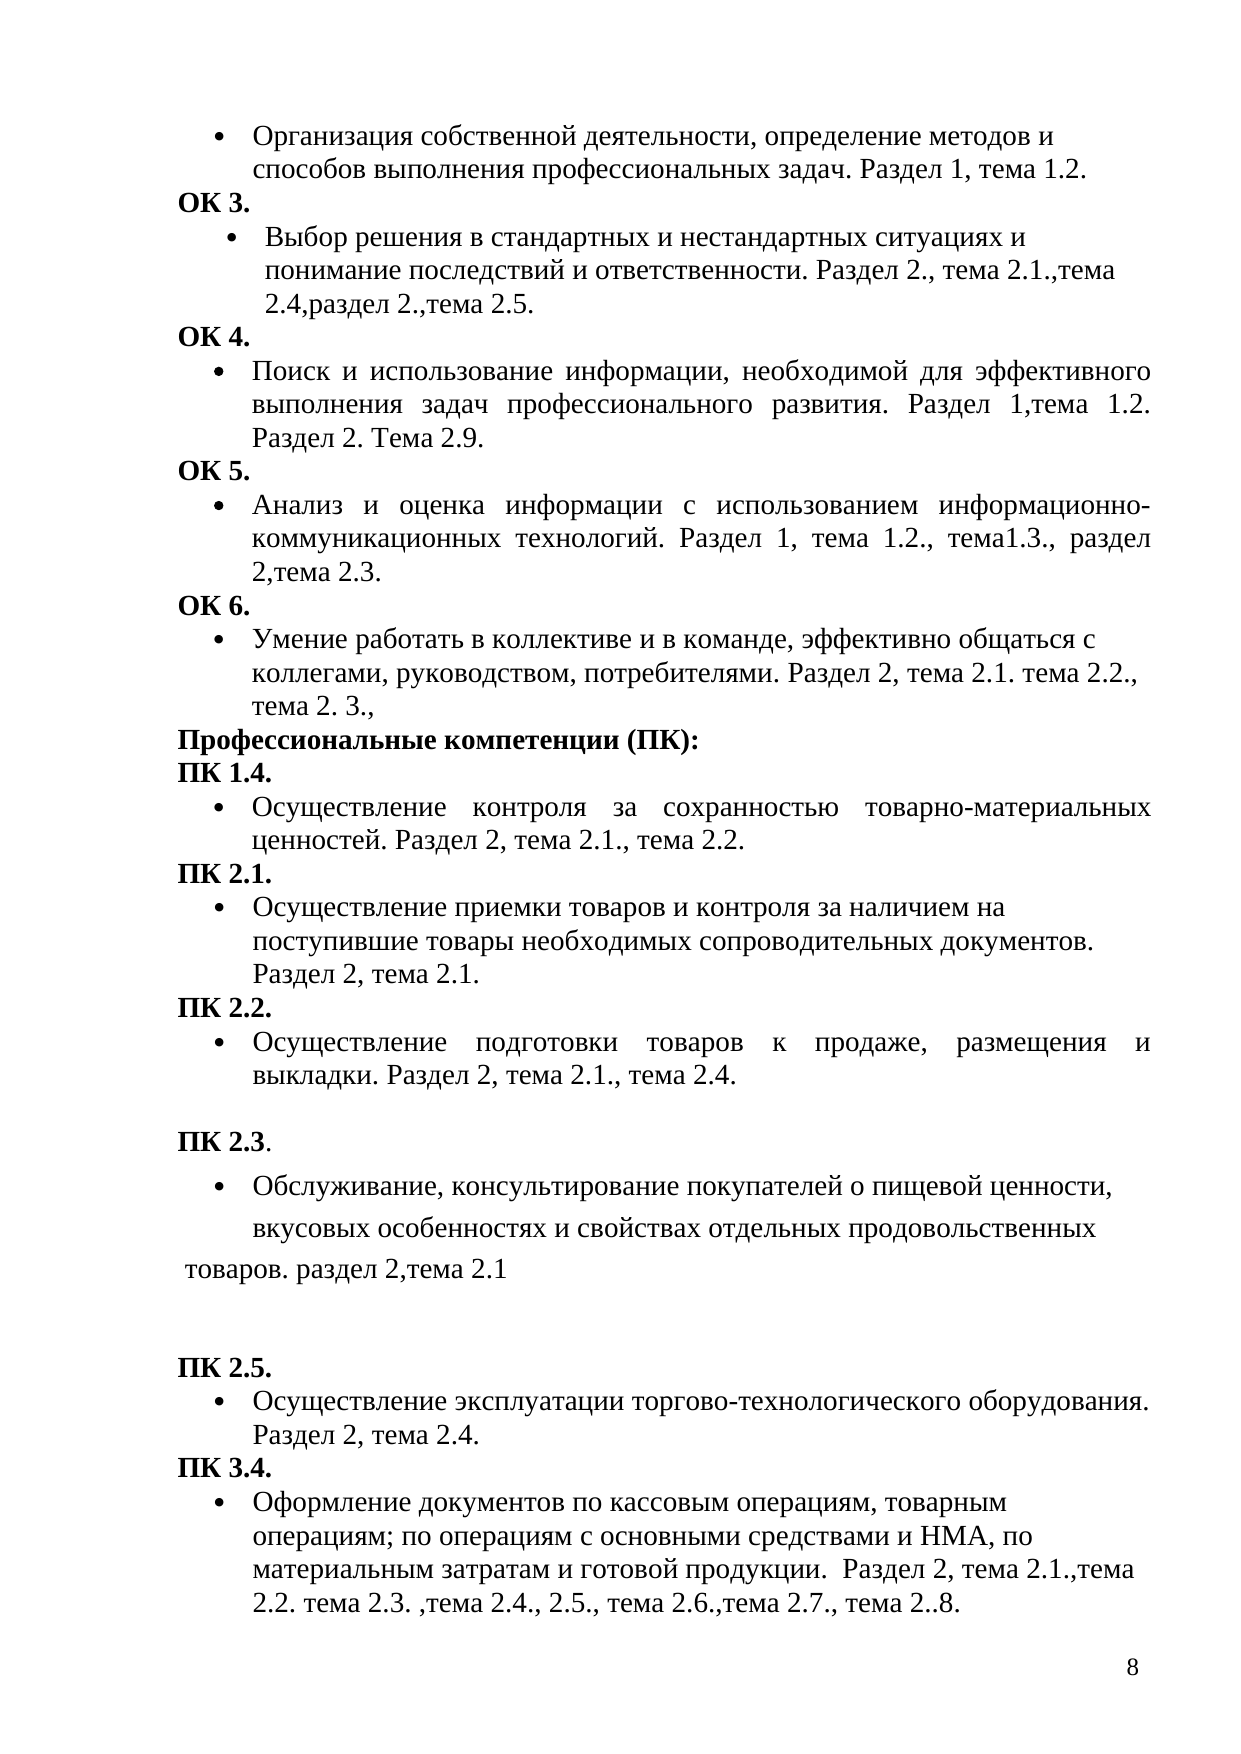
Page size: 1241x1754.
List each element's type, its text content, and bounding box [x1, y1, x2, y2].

text ПК 2.2. [177, 990, 1152, 1024]
text товаров. раздел 2,тема 2.1 [177, 1262, 1152, 1283]
text ОК 5. [177, 453, 1152, 487]
list Осуществление контроля за сохранностью товарно-материальных ценностей. Раздел 2, тема 2.1., тема 2.2. [214, 789, 1152, 856]
text ПК 2.3. [177, 1124, 1152, 1158]
text Профессиональные компетенции (ПК): [177, 722, 1152, 755]
list Осуществление подготовки товаров к продаже, размещения и выкладки. Раздел 2, тема 2.1., тема 2.4. [215, 1024, 1152, 1091]
list вкусовых особенностях и свойствах отдельных продовольственных [252, 1220, 1152, 1241]
text ПК 2.5. [177, 1350, 1152, 1383]
text ПК 3.4. [177, 1451, 1152, 1484]
text ОК 6. [177, 588, 1152, 621]
list Организация собственной деятельности, определение методов и способов выполнения профессиональных задач. Раздел 1, тема 1.2. [215, 118, 1152, 185]
text ПК 2.1. [177, 856, 1152, 889]
list Выбор решения в стандартных и нестандартных ситуациях и понимание последствий и ответственности. Раздел 2., тема 2.1.,тема 2.4,раздел 2.,тема 2.5. [227, 219, 1152, 319]
list Анализ и оценка информации с использованием информационно-коммуникационных технологий. Раздел 1, тема 1.2., тема1.3., раздел 2,тема 2.3. [214, 487, 1152, 588]
text ОК 4. [177, 319, 1152, 353]
text ОК 3. [177, 185, 1152, 219]
list Осуществление приемки товаров и контроля за наличием на поступившие товары необходимых сопроводительных документов. Раздел 2, тема 2.1. [215, 889, 1152, 990]
list Осуществление эксплуатации торгово-технологического оборудования. Раздел 2, тема 2.4. [215, 1383, 1152, 1451]
list Обслуживание, консультирование покупателей о пищевой ценности, [215, 1179, 1152, 1199]
text ПК 1.4. [177, 755, 1152, 789]
list Поиск и использование информации, необходимой для эффективного выполнения задач профессионального развития. Раздел 1,тема 1.2. Раздел 2. Тема 2.9. [214, 353, 1152, 453]
list Умение работать в коллективе и в команде, эффективно общаться с коллегами, руководством, потребителями. Раздел 2, тема 2.1. тема 2.2., тема 2. 3., [214, 621, 1152, 722]
list Оформление документов по кассовым операциям, товарным операциям; по операциям с основными средствами и НМА, по материальным затратам и готовой продукции. Раздел 2, тема 2.1.,тема 2.2. тема 2.3. ,тема 2.4., 2.5., тема 2.6.,тема 2.7., тема 2..8. [215, 1484, 1152, 1618]
